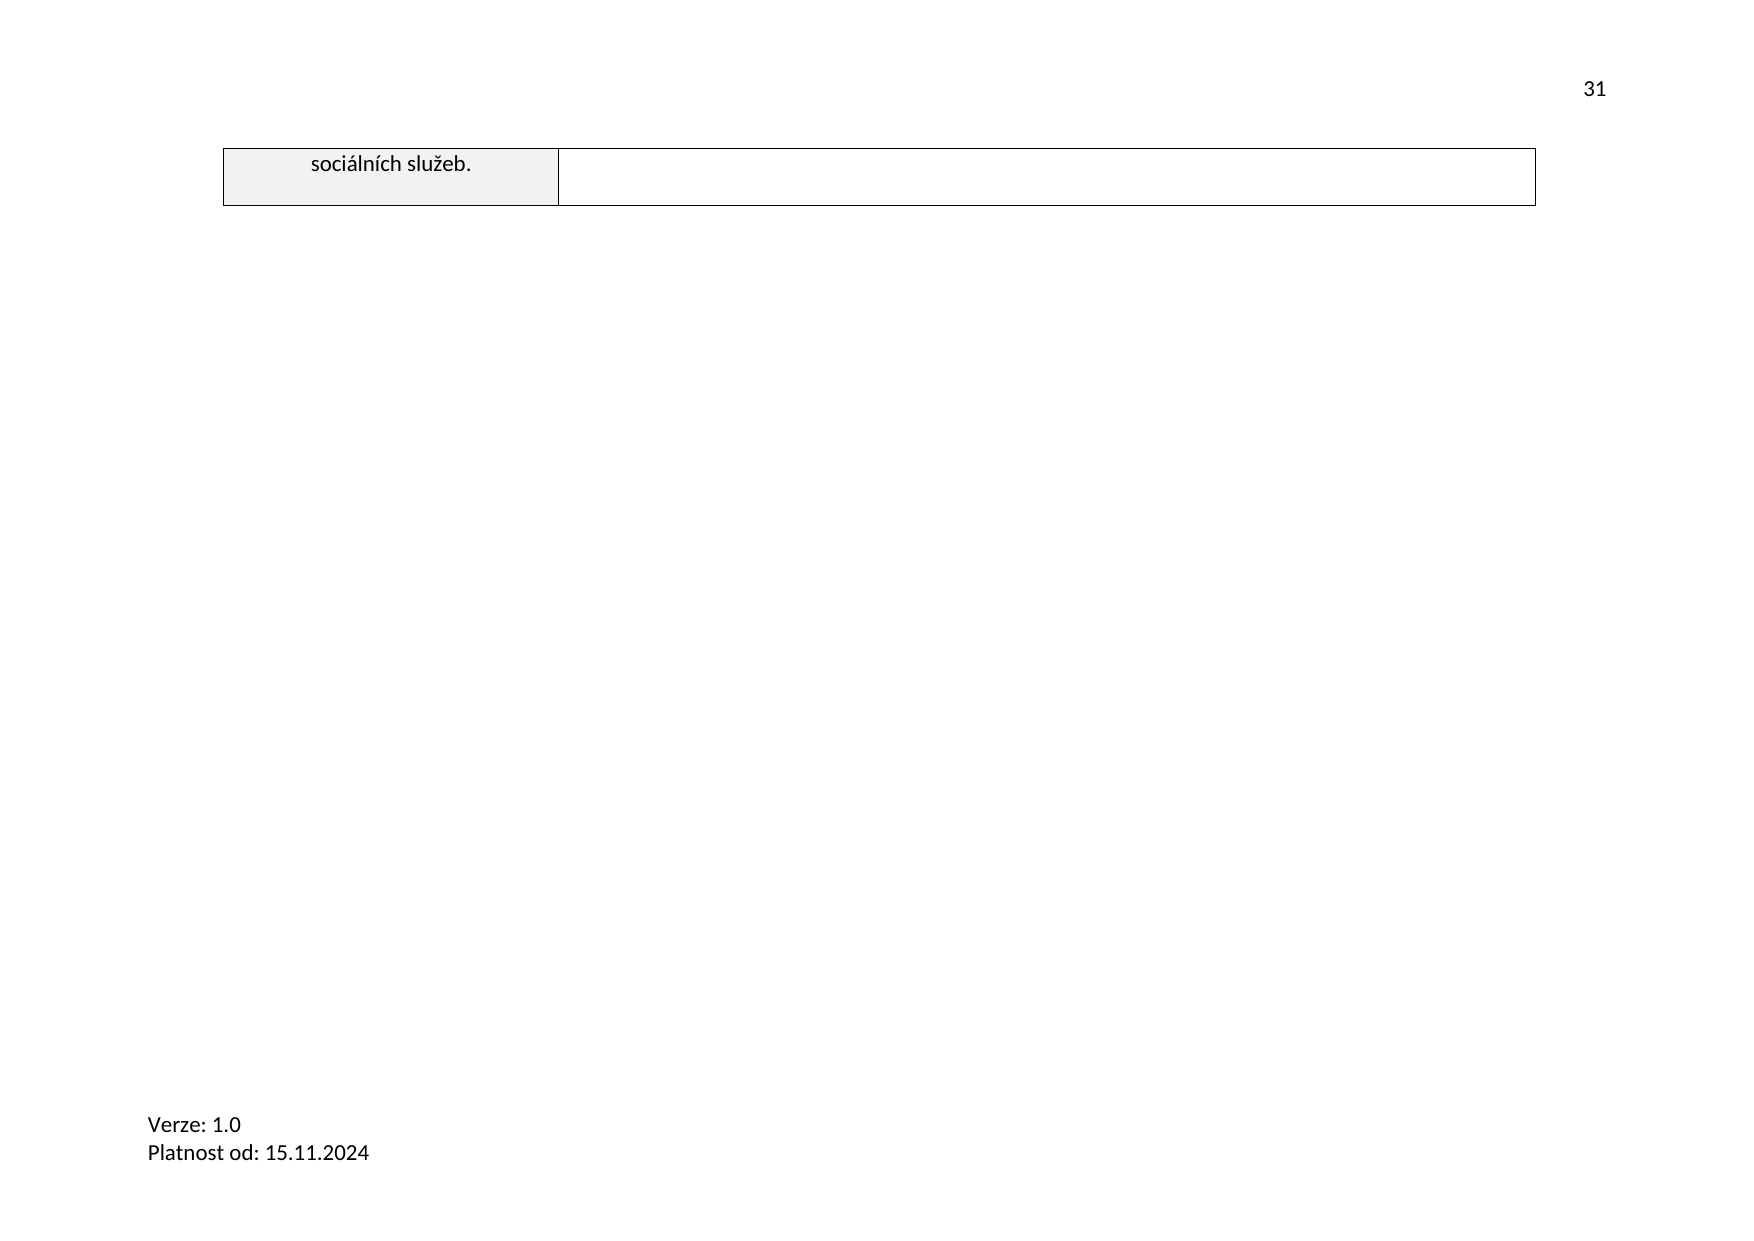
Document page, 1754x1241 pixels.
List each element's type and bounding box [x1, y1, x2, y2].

table_cell [559, 149, 1535, 205]
table_cell [224, 149, 558, 205]
